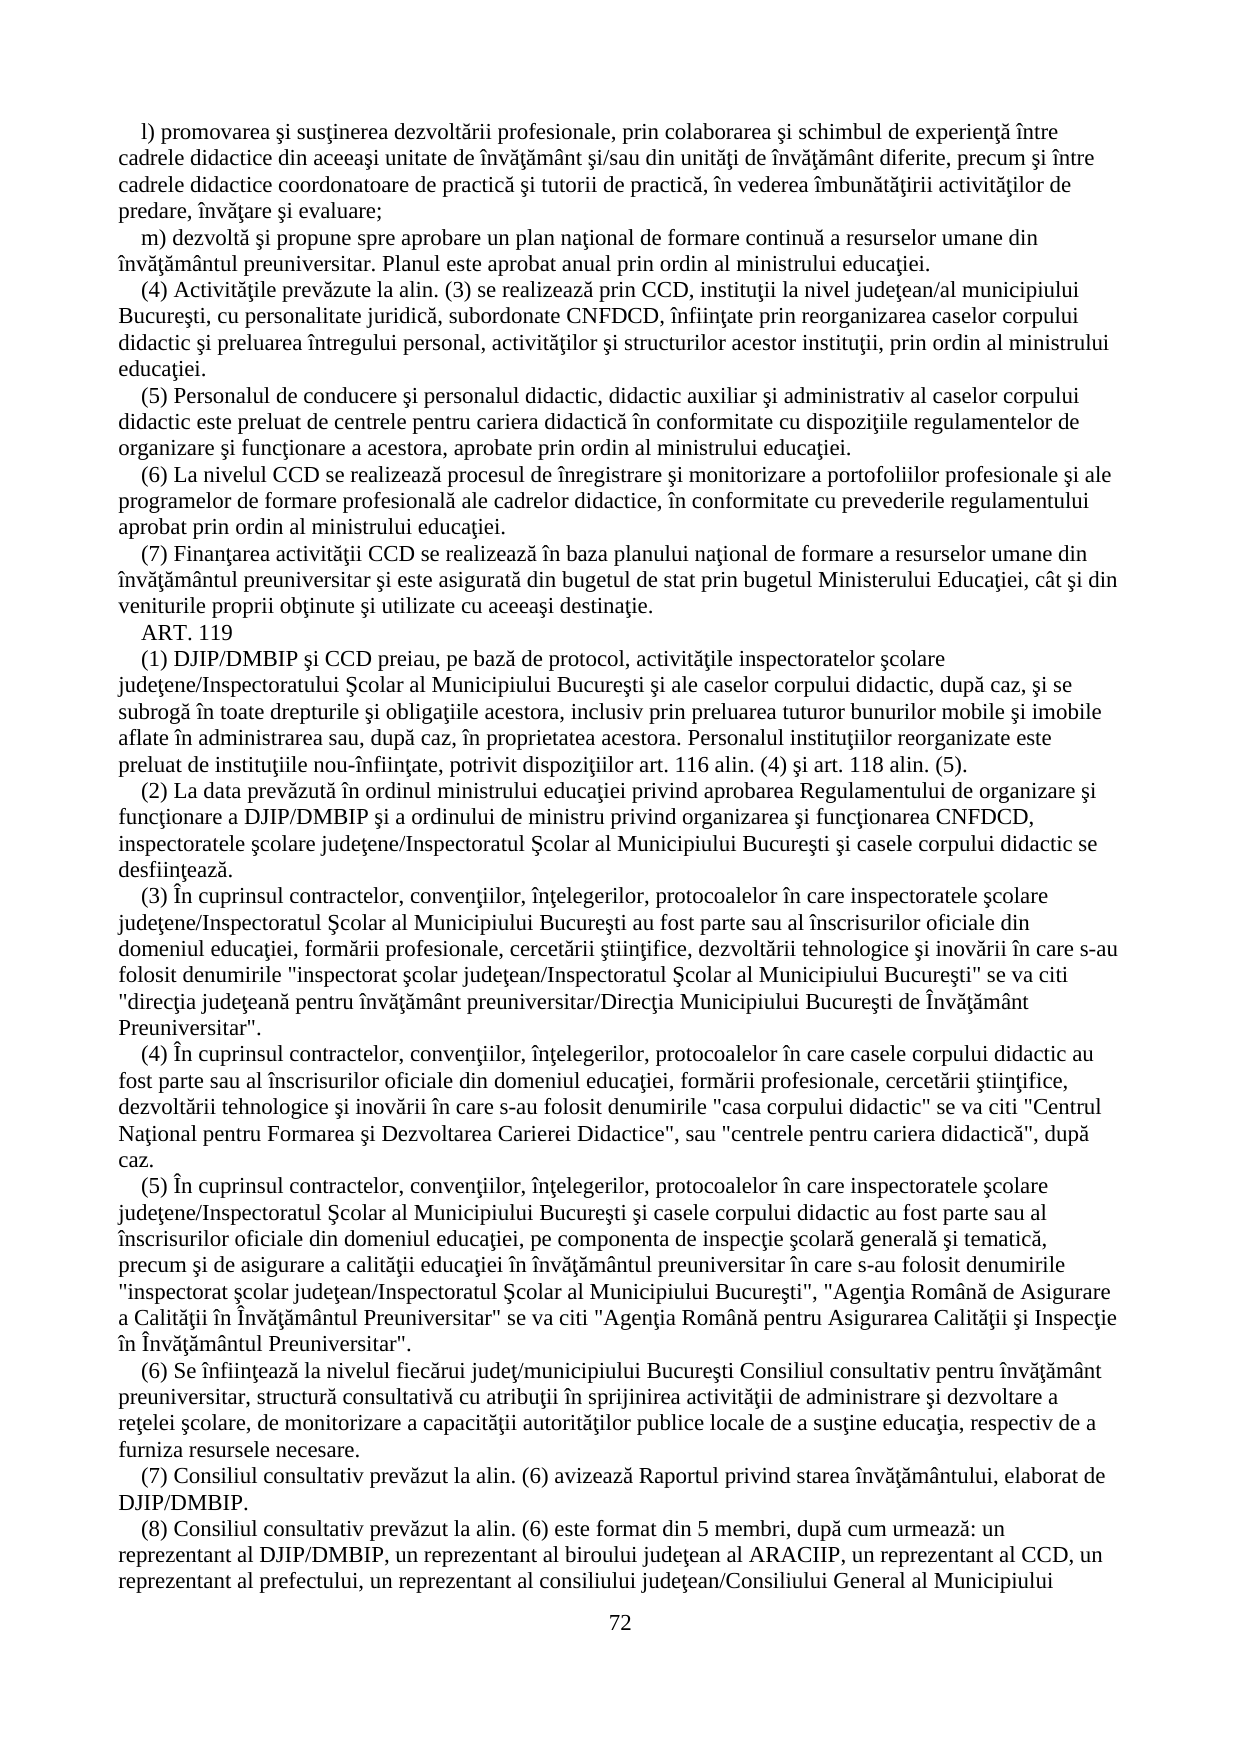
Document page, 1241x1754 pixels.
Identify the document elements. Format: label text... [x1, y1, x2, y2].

text (7) Consiliul consultativ prevăzut la alin. (6) avizează Raportul privind starea învăţământului, elaborat de DJIP/DMBIP. [118, 1462, 1122, 1515]
text (1) DJIP/DMBIP şi CCD preiau, pe bază de protocol, activităţile inspectoratelor şcolare judeţene/Inspectoratului Şcolar al Municipiului Bucureşti şi ale caselor corpului didactic, după caz, şi se subrogă în toate drepturile şi obligaţiile acestora, inclusiv prin preluarea tuturor bunurilor mobile şi imobile aflate în administrarea sau, după caz, în proprietatea acestora. Personalul instituţiilor reorganizate este preluat de instituţiile nou-înfiinţate, potrivit dispoziţiilor art. 116 alin. (4) şi art. 118 alin. (5). [118, 645, 1122, 777]
text (7) Finanţarea activităţii CCD se realizează în baza planului naţional de formare a resurselor umane din învăţământul preuniversitar şi este asigurată din bugetul de stat prin bugetul Ministerului Educaţiei, cât şi din veniturile proprii obţinute şi utilizate cu aceeaşi destinaţie. [118, 540, 1122, 619]
text (4) În cuprinsul contractelor, convenţiilor, înţelegerilor, protocoalelor în care casele corpului didactic au fost parte sau al înscrisurilor oficiale din domeniul educaţiei, formării profesionale, cercetării ştiinţifice, dezvoltării tehnologice şi inovării în care s-au folosit denumirile "casa corpului didactic" se va citi "Centrul Naţional pentru Formarea şi Dezvoltarea Carierei Didactice", sau "centrele pentru cariera didactică", după caz. [118, 1041, 1122, 1172]
text (5) În cuprinsul contractelor, convenţiilor, înţelegerilor, protocoalelor în care inspectoratele şcolare judeţene/Inspectoratul Şcolar al Municipiului Bucureşti şi casele corpului didactic au fost parte sau al înscrisurilor oficiale din domeniul educaţiei, pe componenta de inspecţie şcolară generală şi tematică, precum şi de asigurare a calităţii educaţiei în învăţământul preuniversitar în care s-au folosit denumirile "inspectorat şcolar judeţean/Inspectoratul Şcolar al Municipiului Bucureşti", "Agenţia Română de Asigurare a Calităţii în Învăţământul Preuniversitar" se va citi "Agenţia Română pentru Asigurarea Calităţii şi Inspecţie în Învăţământul Preuniversitar". [118, 1172, 1122, 1357]
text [118, 1515, 1122, 1594]
text l) promovarea şi susţinerea dezvoltării profesionale, prin colaborarea şi schimbul de experienţă între cadrele didactice din aceeaşi unitate de învăţământ şi/sau din unităţi de învăţământ diferite, precum şi între cadrele didactice coordonatoare de practică şi tutorii de practică, în vederea îmbunătăţirii activităţilor de predare, învăţare şi evaluare; [118, 118, 1122, 223]
text (6) Se înfiinţează la nivelul fiecărui judeţ/municipiului Bucureşti Consiliul consultativ pentru învăţământ preuniversitar, structură consultativă cu atribuţii în sprijinirea activităţii de administrare şi dezvoltare a reţelei şcolare, de monitorizare a capacităţii autorităţilor publice locale de a susţine educaţia, respectiv de a furniza resursele necesare. [118, 1357, 1122, 1462]
text (6) La nivelul CCD se realizează procesul de înregistrare şi monitorizare a portofoliilor profesionale şi ale programelor de formare profesională ale cadrelor didactice, în conformitate cu prevederile regulamentului aprobat prin ordin al ministrului educaţiei. [118, 461, 1122, 540]
text (5) Personalul de conducere şi personalul didactic, didactic auxiliar şi administrativ al caselor corpului didactic este preluat de centrele pentru cariera didactică în conformitate cu dispoziţiile regulamentelor de organizare şi funcţionare a acestora, aprobate prin ordin al ministrului educaţiei. [118, 382, 1122, 461]
text (3) În cuprinsul contractelor, convenţiilor, înţelegerilor, protocoalelor în care inspectoratele şcolare judeţene/Inspectoratul Şcolar al Municipiului Bucureşti au fost parte sau al înscrisurilor oficiale din domeniul educaţiei, formării profesionale, cercetării ştiinţifice, dezvoltării tehnologice şi inovării în care s-au folosit denumirile "inspectorat şcolar judeţean/Inspectoratul Şcolar al Municipiului Bucureşti" se va citi "direcţia judeţeană pentru învăţământ preuniversitar/Direcţia Municipiului Bucureşti de Învăţământ Preuniversitar". [118, 882, 1122, 1041]
text (4) Activităţile prevăzute la alin. (3) se realizează prin CCD, instituţii la nivel judeţean/al municipiului Bucureşti, cu personalitate juridică, subordonate CNFDCD, înfiinţate prin reorganizarea caselor corpului didactic şi preluarea întregului personal, activităţilor şi structurilor acestor instituţii, prin ordin al ministrului educaţiei. [118, 276, 1122, 382]
text (2) La data prevăzută în ordinul ministrului educaţiei privind aprobarea Regulamentului de organizare şi funcţionare a DJIP/DMBIP şi a ordinului de ministru privind organizarea şi funcţionarea CNFDCD, inspectoratele şcolare judeţene/Inspectoratul Şcolar al Municipiului Bucureşti şi casele corpului didactic se desfiinţează. [118, 777, 1122, 882]
text ART. 119 [118, 619, 1122, 645]
text m) dezvoltă şi propune spre aprobare un plan naţional de formare continuă a resurselor umane din învăţământul preuniversitar. Planul este aprobat anual prin ordin al ministrului educaţiei. [118, 223, 1122, 276]
